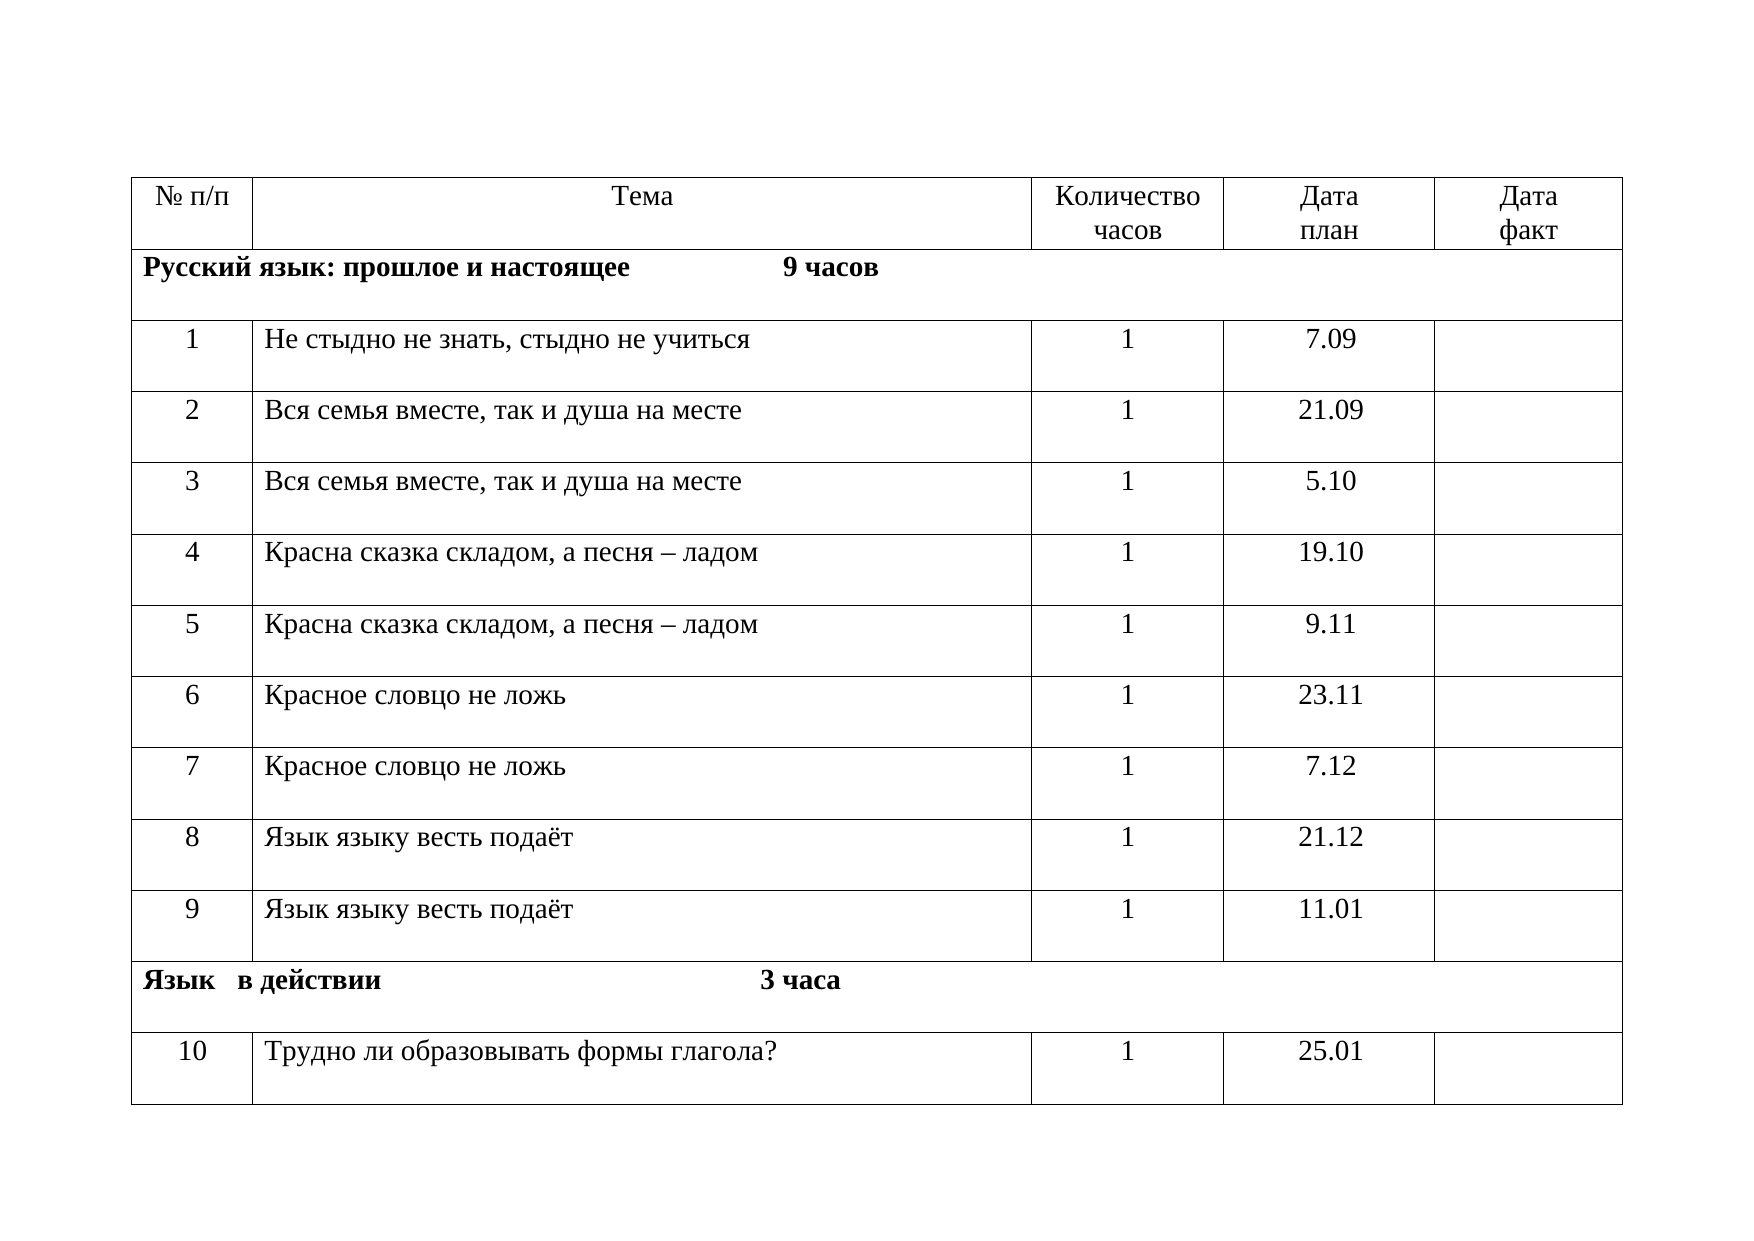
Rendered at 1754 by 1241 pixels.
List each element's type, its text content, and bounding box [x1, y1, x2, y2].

table_header № п/п [132, 178, 252, 248]
table_cell 1 [1032, 677, 1223, 747]
table_cell 7.12 [1224, 748, 1434, 818]
table_header Тема [253, 178, 1031, 248]
table_cell 11.01 [1224, 891, 1434, 961]
table_cell 25.01 [1224, 1033, 1434, 1103]
table_cell [1435, 321, 1622, 391]
table_cell 21.09 [1224, 392, 1434, 462]
table_cell 1 [1032, 1033, 1223, 1103]
table_cell 2 [132, 392, 252, 462]
table_cell [1435, 535, 1622, 605]
table_cell 4 [132, 535, 252, 605]
table_cell 10 [132, 1033, 252, 1103]
table_cell 1 [1032, 463, 1223, 533]
table_cell 5 [132, 606, 252, 676]
table_header Количество часов [1032, 178, 1223, 248]
table_cell Красна сказка складом, а песня – ладом [253, 606, 1031, 676]
table_cell 1 [132, 321, 252, 391]
table_cell Вся семья вместе, так и душа на месте [253, 463, 1031, 533]
table_cell 1 [1032, 392, 1223, 462]
table_cell [1435, 891, 1622, 961]
table_cell Трудно ли образовывать формы глагола? [253, 1033, 1031, 1103]
table_cell 6 [132, 677, 252, 747]
table_cell [1435, 606, 1622, 676]
table_cell 1 [1032, 891, 1223, 961]
table_cell 19.10 [1224, 535, 1434, 605]
table_cell 3 [132, 463, 252, 533]
table_cell [1435, 820, 1622, 890]
table_cell 5.10 [1224, 463, 1434, 533]
table_cell Язык языку весть подаёт [253, 891, 1031, 961]
table_cell 8 [132, 820, 252, 890]
table_cell [1435, 677, 1622, 747]
table_cell 7.09 [1224, 321, 1434, 391]
table_cell Красное словцо не ложь [253, 677, 1031, 747]
table_cell [1435, 1033, 1622, 1103]
table_cell [1435, 392, 1622, 462]
table_cell Язык в действии 3 часа [132, 962, 1622, 1032]
table_cell Язык языку весть подаёт [253, 820, 1031, 890]
table_header Дата факт [1435, 178, 1622, 248]
table_cell 1 [1032, 535, 1223, 605]
table_cell 1 [1032, 606, 1223, 676]
table_header Дата план [1224, 178, 1434, 248]
table_cell Русский язык: прошлое и настоящее 9 часов [132, 250, 1622, 320]
table_cell 21.12 [1224, 820, 1434, 890]
table_cell [1435, 748, 1622, 818]
table_cell 9 [132, 891, 252, 961]
table_cell [1435, 463, 1622, 533]
table_cell 9.11 [1224, 606, 1434, 676]
table_cell Не стыдно не знать, стыдно не учиться [253, 321, 1031, 391]
table_cell 7 [132, 748, 252, 818]
table_cell 23.11 [1224, 677, 1434, 747]
table_cell Красна сказка складом, а песня – ладом [253, 535, 1031, 605]
table_cell Красное словцо не ложь [253, 748, 1031, 818]
table_cell Вся семья вместе, так и душа на месте [253, 392, 1031, 462]
table_cell 1 [1032, 820, 1223, 890]
table_cell 1 [1032, 748, 1223, 818]
table_cell 1 [1032, 321, 1223, 391]
